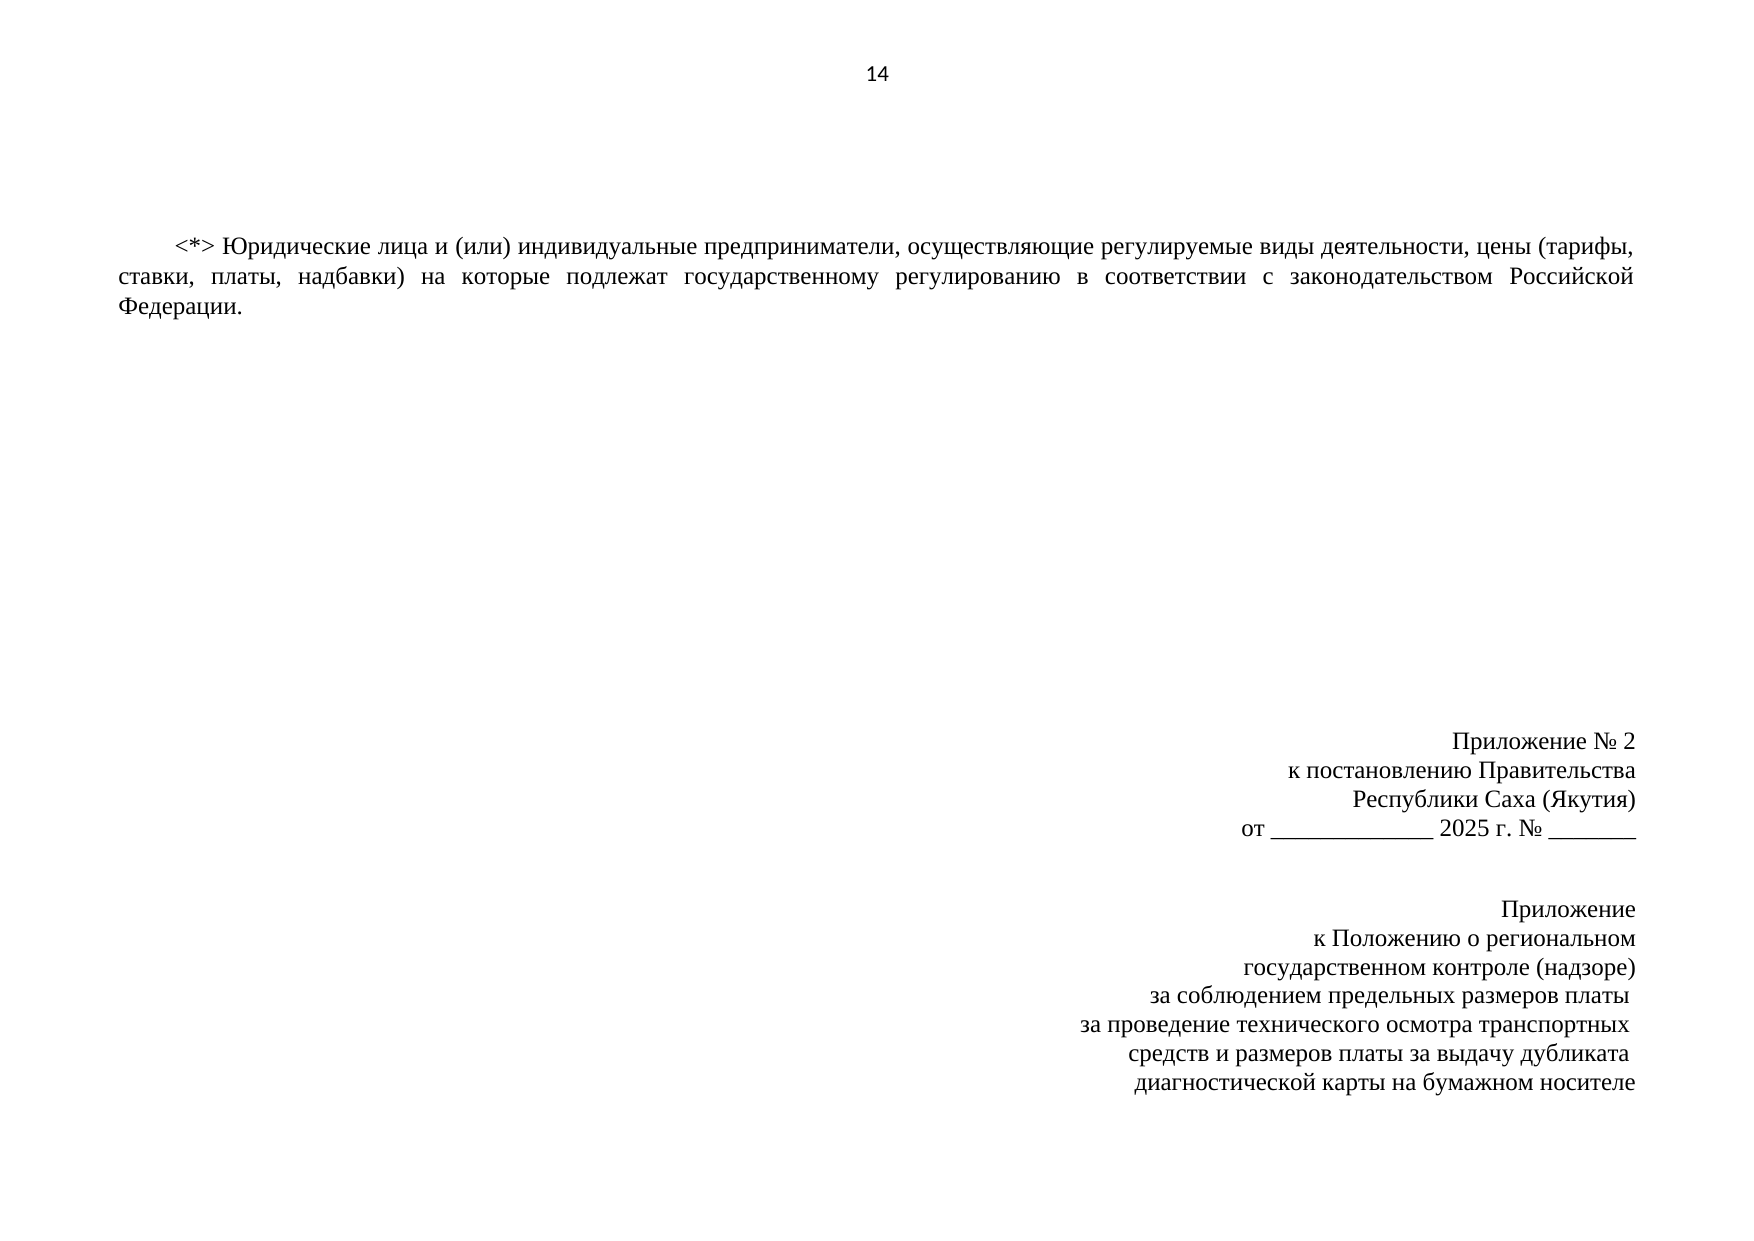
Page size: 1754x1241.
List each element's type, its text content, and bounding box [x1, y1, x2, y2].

title Республики Саха (Якутия) [118, 784, 1636, 813]
text <*> Юридические лица и (или) индивидуальные предприниматели, осуществляющие регулируемые виды деятельности, цены (тарифы, ставки, платы, надбавки) на которые подлежат государственному регулированию в соответствии с законодательством Российской Федерации. [118, 230, 1636, 320]
text государственном контроле (надзоре) [118, 952, 1636, 980]
title от _____________ 2025 г. № _______ [118, 813, 1636, 865]
text к Положению о региональном [118, 923, 1636, 952]
text Приложение [118, 894, 1636, 923]
text за соблюдением предельных размеров платы за проведение технического осмотра транспортных средств и размеров платы за выдачу дубликата диагностической карты на бумажном носителе [118, 980, 1636, 1095]
title к постановлению Правительства [118, 755, 1636, 784]
title Приложение № 2 [118, 726, 1636, 755]
